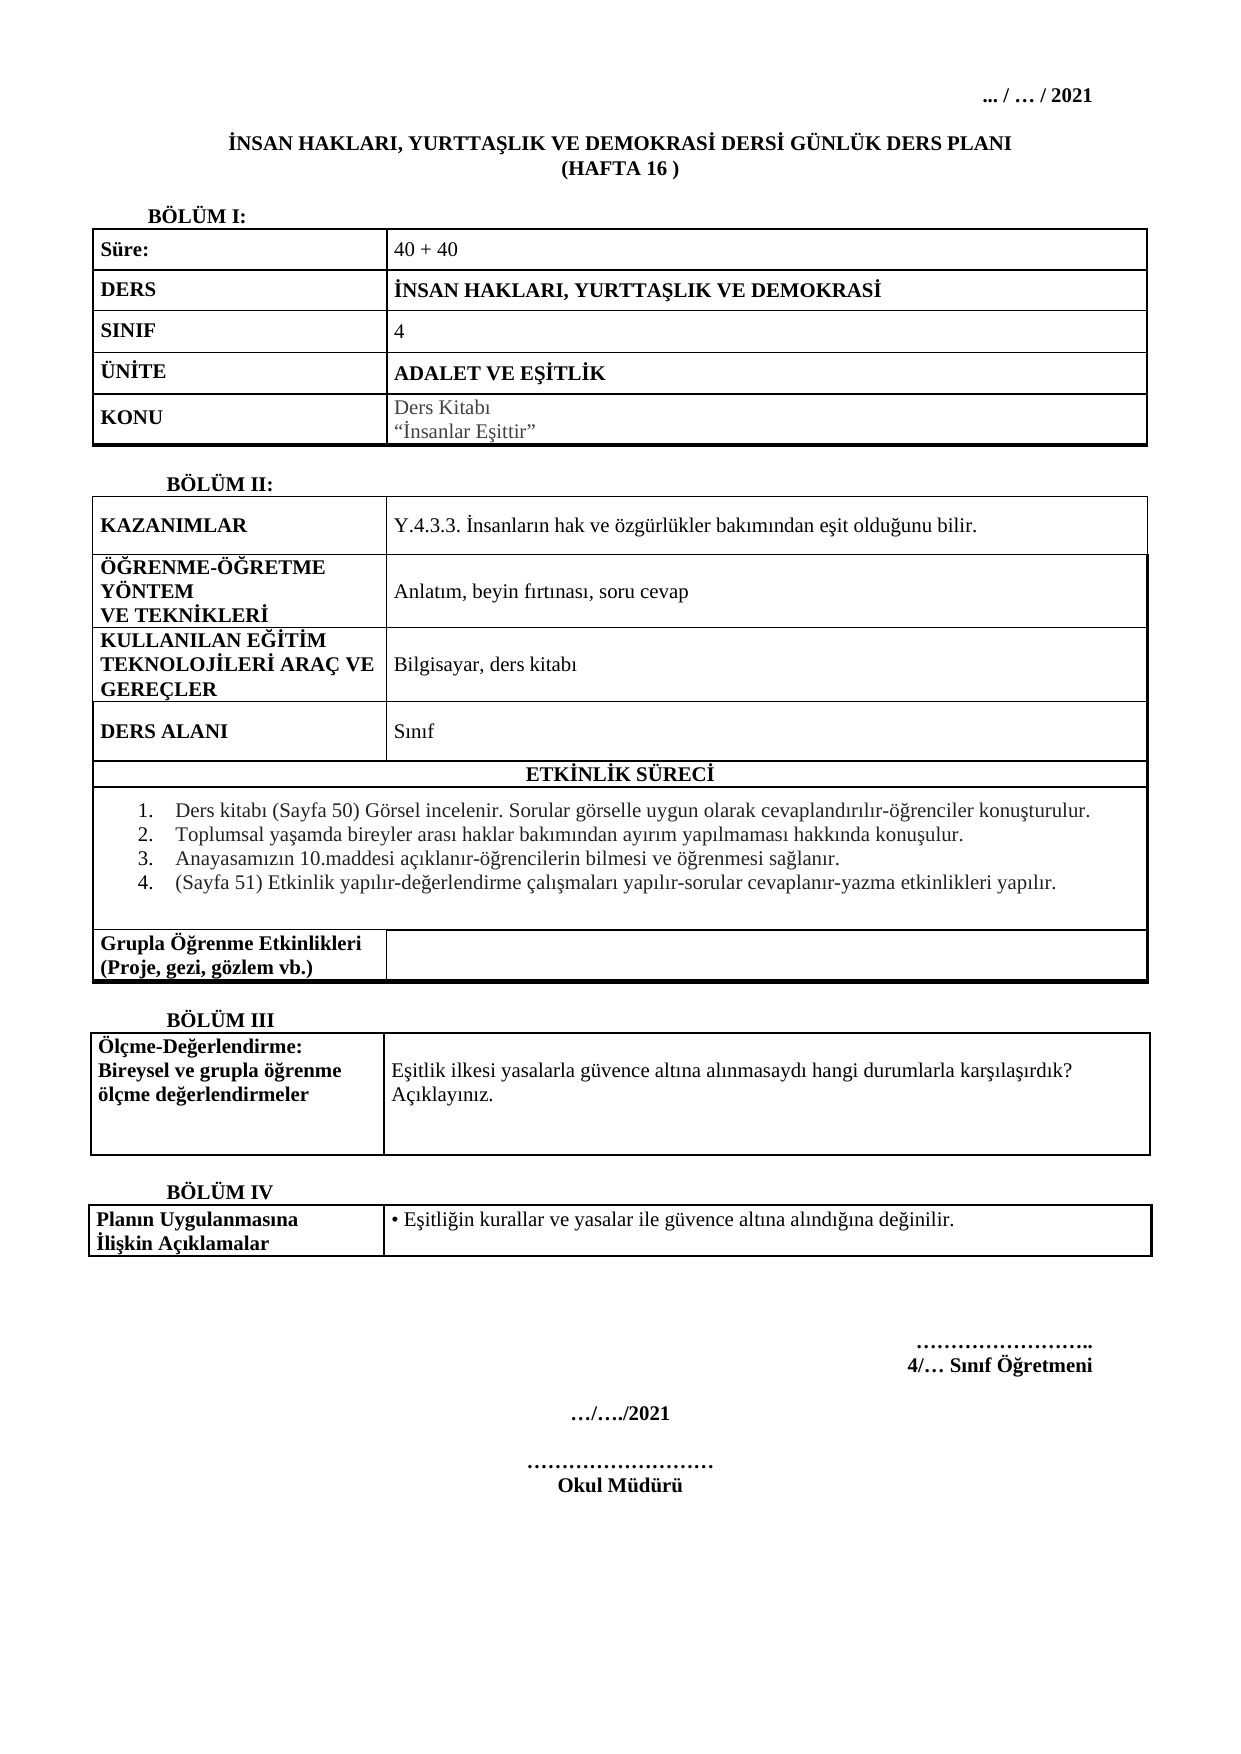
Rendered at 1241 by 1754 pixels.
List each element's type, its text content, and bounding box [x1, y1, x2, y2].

table_header Eşitlik ilkesi yasalarla güvence altına alınmasaydı hangi durumlarla karşılaşırdık? Açıklayınız. [385, 1034, 1149, 1154]
text (HAFTA 16 ) [148, 155, 1093, 179]
text Okul Müdürü [148, 1473, 1093, 1497]
table_header Planın Uygulanmasına İlişkin Açıklamalar [90, 1206, 383, 1254]
table_cell Anlatım, beyin fırtınası, soru cevap [387, 555, 1146, 627]
table_cell ADALET VE EŞİTLİK [388, 353, 1146, 393]
text ……………………… [148, 1449, 1093, 1473]
table_cell Bilgisayar, ders kitabı [387, 628, 1146, 701]
table_header • Eşitliğin kurallar ve yasalar ile güvence altına alındığına değinilir. [385, 1206, 1150, 1254]
text 4/… Sınıf Öğretmeni [148, 1353, 1093, 1377]
table_cell Ders kitabı (Sayfa 50) Görsel incelenir. Sorular görselle uygun olarak cevaplandırılır-öğrenciler konuşturulur. Toplumsal yaşamda bireyler arası haklar bakımından ayırım yapılmaması hakkında konuşulur. Anayasamızın 10.maddesi açıklanır-öğrencilerin bilmesi ve öğrenmesi sağlanır. (Sayfa 51) Etkinlik yapılır-değerlendirme çalışmaları yapılır-sorular cevaplanır-yazma etkinlikleri yapılır. [94, 788, 1146, 929]
table_cell Grupla Öğrenme Etkinlikleri (Proje, gezi, gözlem vb.) [94, 930, 386, 979]
text …/…./2021 [148, 1401, 1093, 1425]
text …………………….. [148, 1329, 1093, 1353]
table_header KAZANIMLAR [93, 497, 386, 554]
text BÖLÜM I: [148, 203, 1093, 228]
subtitle BÖLÜM III [148, 1008, 1093, 1032]
table_cell SINIF [94, 311, 386, 352]
text ... / … / 2021 [148, 83, 1093, 107]
table_header Ölçme-Değerlendirme: Bireysel ve grupla öğrenme ölçme değerlendirmeler [92, 1034, 383, 1154]
table_header Y.4.3.3. İnsanların hak ve özgürlükler bakımından eşit olduğunu bilir. [387, 497, 1147, 554]
table_cell İNSAN HAKLARI, YURTTAŞLIK VE DEMOKRASİ [388, 271, 1146, 310]
text BÖLÜM II: [148, 471, 1093, 496]
table_cell DERS [94, 271, 386, 310]
subtitle BÖLÜM IV [148, 1180, 1093, 1204]
table_cell Sınıf [387, 702, 1146, 760]
table_cell KULLANILAN EĞİTİM TEKNOLOJİLERİ ARAÇ VE GEREÇLER [93, 628, 386, 701]
table_header 40 + 40 [388, 230, 1146, 269]
table_cell Ders Kitabı “İnsanlar Eşittir” [388, 395, 1146, 443]
table_cell DERS ALANI [94, 702, 386, 760]
text İNSAN HAKLARI, YURTTAŞLIK VE DEMOKRASİ DERSİ GÜNLÜK DERS PLANI [148, 131, 1093, 155]
table_cell [387, 931, 1146, 979]
table_cell ÜNİTE [94, 353, 386, 393]
table_cell 4 [388, 311, 1146, 352]
table_cell ÖĞRENME-ÖĞRETME YÖNTEM VE TEKNİKLERİ [93, 555, 386, 627]
table_header Süre: [94, 230, 386, 269]
table_cell ETKİNLİK SÜRECİ [94, 762, 1146, 786]
table_cell KONU [94, 395, 386, 443]
